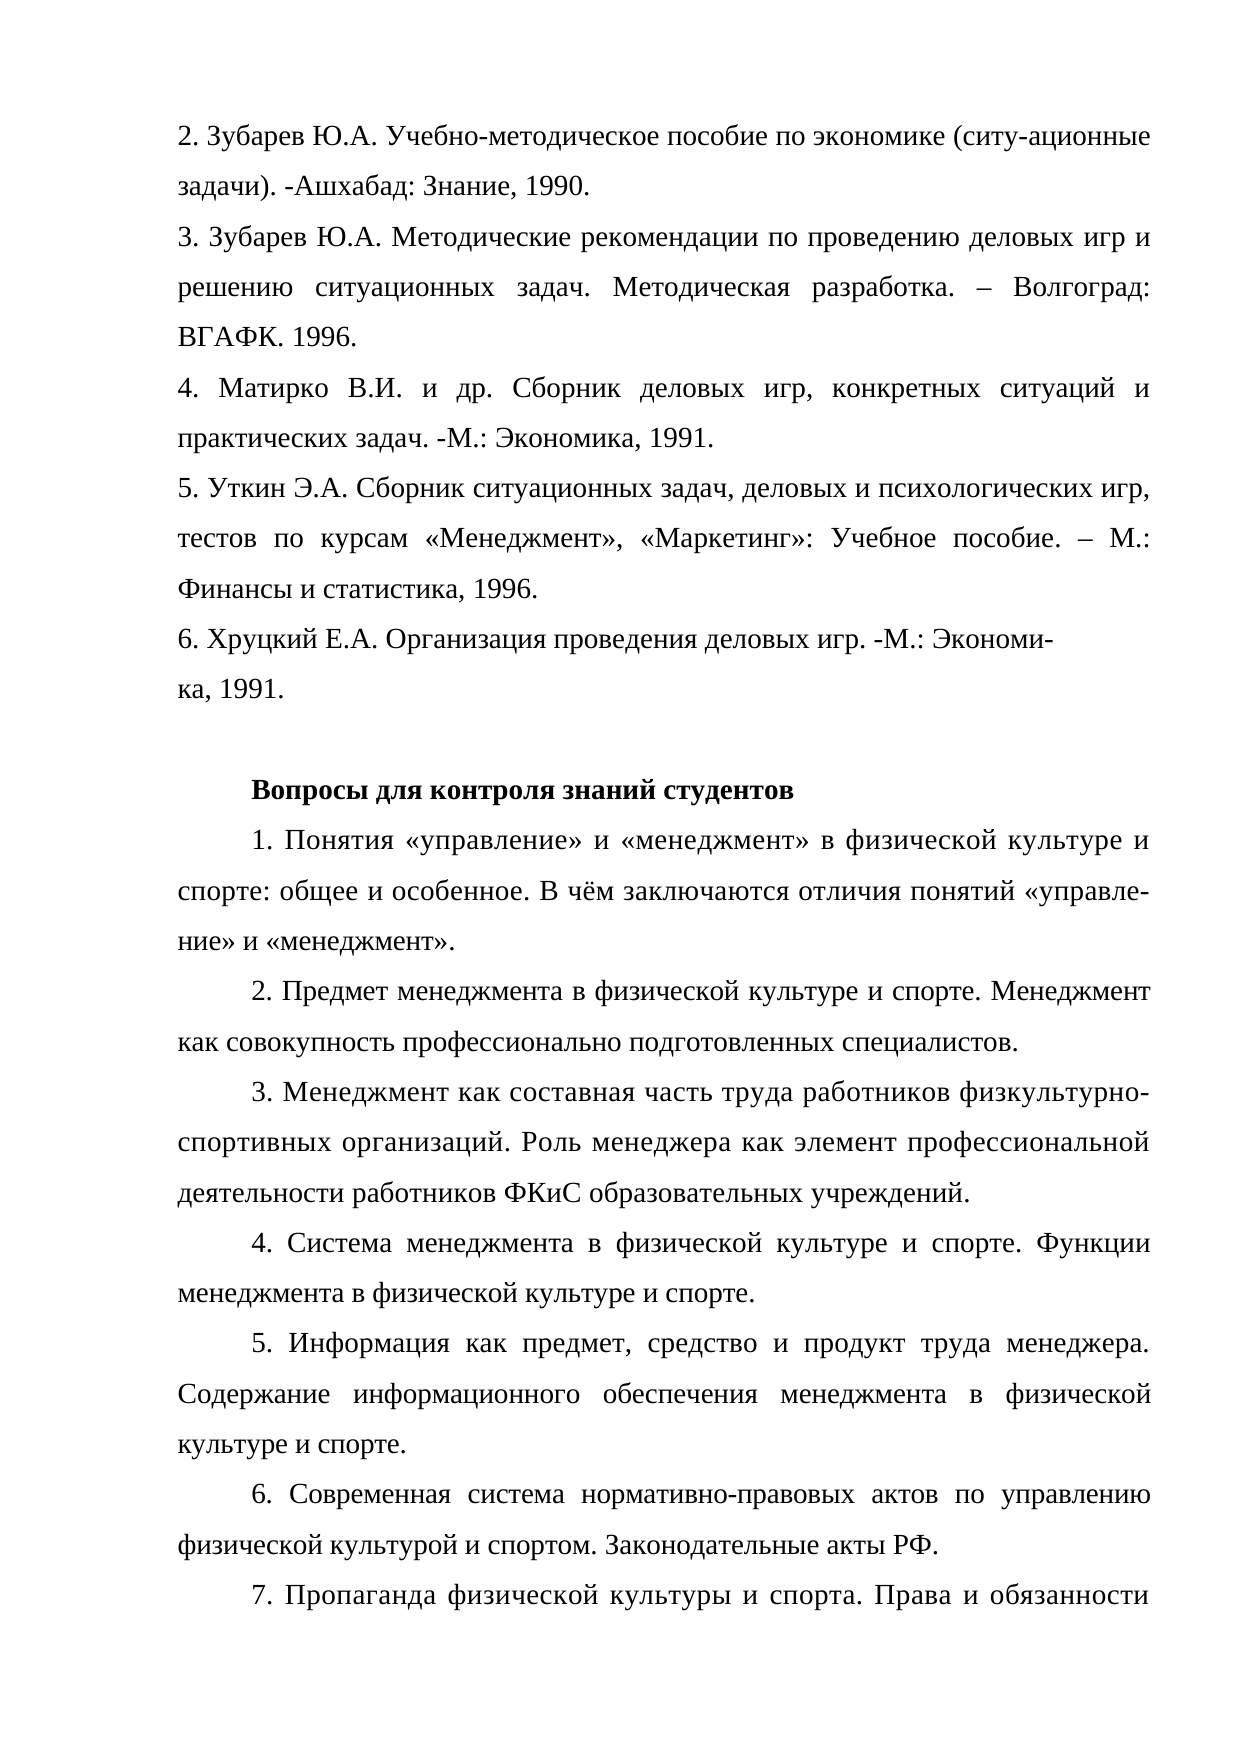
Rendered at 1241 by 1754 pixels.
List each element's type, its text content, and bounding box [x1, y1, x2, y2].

text Вопросы для контроля знаний студентов [177, 772, 1152, 806]
text 1. Понятия «управление» и «менеджмент» в физической культуре и спорте: общее и особенное. В чём заключаются отличия понятий «управле-ние» и «менеджмент». [177, 822, 1152, 957]
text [177, 1577, 1152, 1611]
text 6. Хруцкий Е.А. Организация проведения деловых игр. -М.: Экономи- [177, 621, 1152, 655]
text 4. Система менеджмента в физической культуре и спорте. Функции менеджмента в физической культуре и спорте. [177, 1225, 1152, 1309]
text 3. Менеджмент как составная часть труда работников физкультурно-спортивных организаций. Роль менеджера как элемент профессиональной деятельности работников ФКиС образовательных учреждений. [177, 1074, 1152, 1208]
text 6. Современная система нормативно-правовых актов по управлению физической культурой и спортом. Законодательные акты РФ. [177, 1477, 1152, 1560]
text 3. Зубарев Ю.А. Методические рекомендации по проведению деловых игр и решению ситуационных задач. Методическая разработка. – Волгоград: ВГАФК. 1996. [177, 219, 1152, 353]
text 5. Уткин Э.А. Сборник ситуационных задач, деловых и психологических игр, тестов по курсам «Менеджмент», «Маркетинг»: Учебное пособие. – М.: Финансы и статистика, 1996. [177, 470, 1152, 604]
text 4. Матирко В.И. и др. Сборник деловых игр, конкретных ситуаций и практических задач. -М.: Экономика, 1991. [177, 370, 1152, 453]
text 2. Предмет менеджмента в физической культуре и спорте. Менеджмент как совокупность профессионально подготовленных специалистов. [177, 973, 1152, 1057]
text 5. Информация как предмет, средство и продукт труда менеджера. Содержание информационного обеспечения менеджмента в физической культуре и спорте. [177, 1326, 1152, 1460]
text 2. Зубарев Ю.А. Учебно-методическое пособие по экономике (ситу-ационные задачи). -Ашхабад: Знание, 1990. [177, 118, 1152, 202]
text ка, 1991. [177, 672, 1152, 705]
